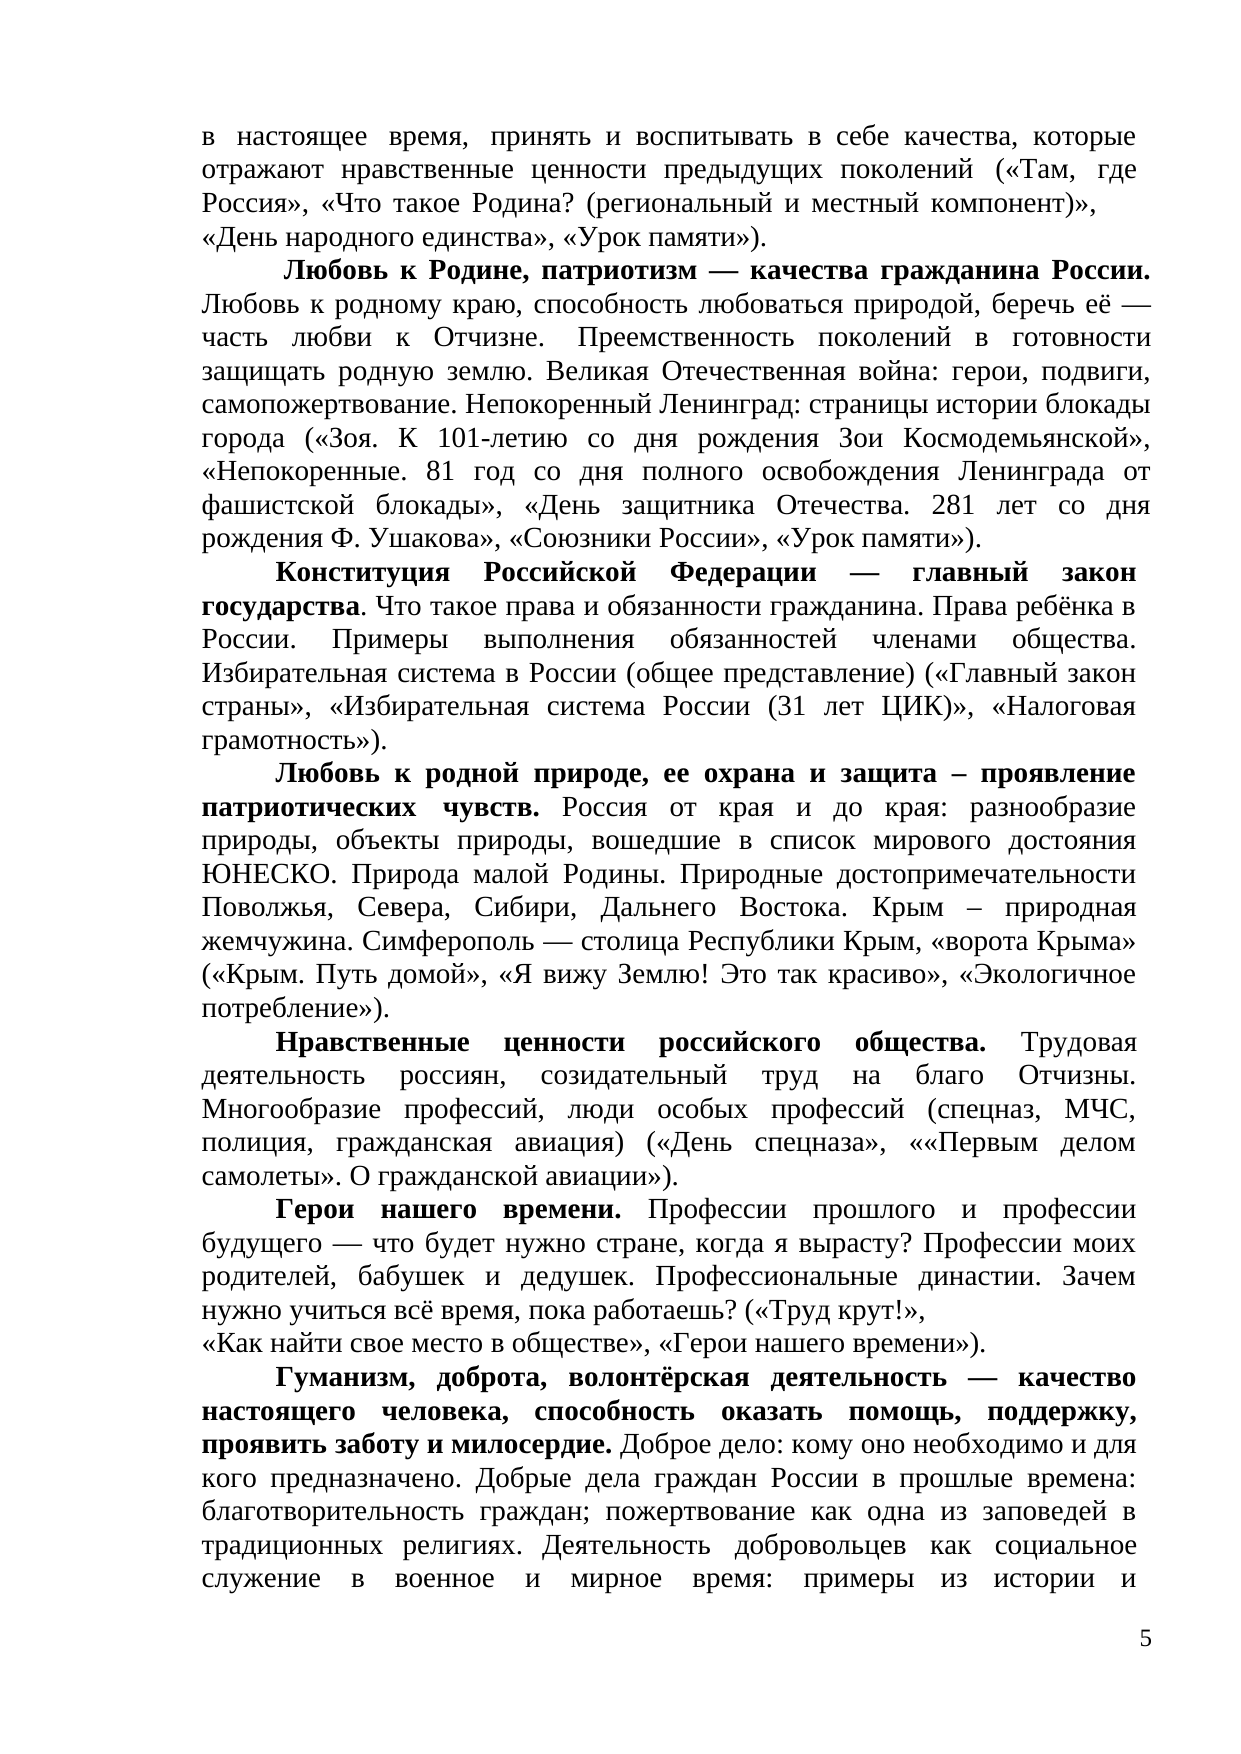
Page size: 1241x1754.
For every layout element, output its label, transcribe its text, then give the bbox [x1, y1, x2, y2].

text «Как найти свое место в обществе», «Герои нашего времени»). [201, 1326, 1152, 1359]
text Любовь к родной природе, ее охрана и защита – проявление патриотических чувств. Россия от края и до края: разнообразие природы, объекты природы, вошедшие в список мирового достояния ЮНЕСКО. Природа малой Родины. Природные достопримечательности Поволжья, Севера, Сибири, Дальнего Востока. Крым – природная жемчужина. Симферополь — столица Республики Крым, «ворота Крыма» («Крым. Путь домой», «Я вижу Землю! Это так красиво», «Экологичное потребление»). [201, 755, 1137, 1024]
text Герои нашего времени. Профессии прошлого и профессии будущего — что будет нужно стране, когда я вырасту? Профессии моих родителей, бабушек и дедушек. Профессиональные династии. Зачем нужно учиться всё время, пока работаешь? («Труд крут!», [201, 1191, 1137, 1326]
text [201, 118, 1137, 219]
text Конституция Российской Федерации — главный закон государства. Что такое права и обязанности гражданина. Права ребёнка в России. Примеры выполнения обязанностей членами общества. Избирательная система в России (общее представление) («Главный закон страны», «Избирательная система России (31 лет ЦИК)», «Налоговая грамотность»). [201, 554, 1137, 755]
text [201, 1359, 1137, 1594]
text Любовь к Родине, патриотизм — качества гражданина России. Любовь к родному краю, способность любоваться природой, беречь её — часть любви к Отчизне. Преемственность поколений в готовности защищать родную землю. Великая Отечественная война: герои, подвиги, самопожертвование. Непокоренный Ленинград: страницы истории блокады города («Зоя. К 101-летию со дня рождения Зои Космодемьянской», «Непокоренные. 81 год со дня полного освобождения Ленинграда от фашистской блокады», «День защитника Отечества. 281 лет со дня рождения Ф. Ушакова», «Союзники России», «Урок памяти»). [201, 252, 1152, 554]
text «День народного единства», «Урок памяти»). [201, 219, 1152, 252]
text Нравственные ценности российского общества. Трудовая деятельность россиян, созидательный труд на благо Отчизны. Многообразие профессий, люди особых профессий (спецназ, МЧС, полиция, гражданская авиация) («День спецназа», ««Первым делом самолеты». О гражданской авиации»). [201, 1024, 1137, 1191]
